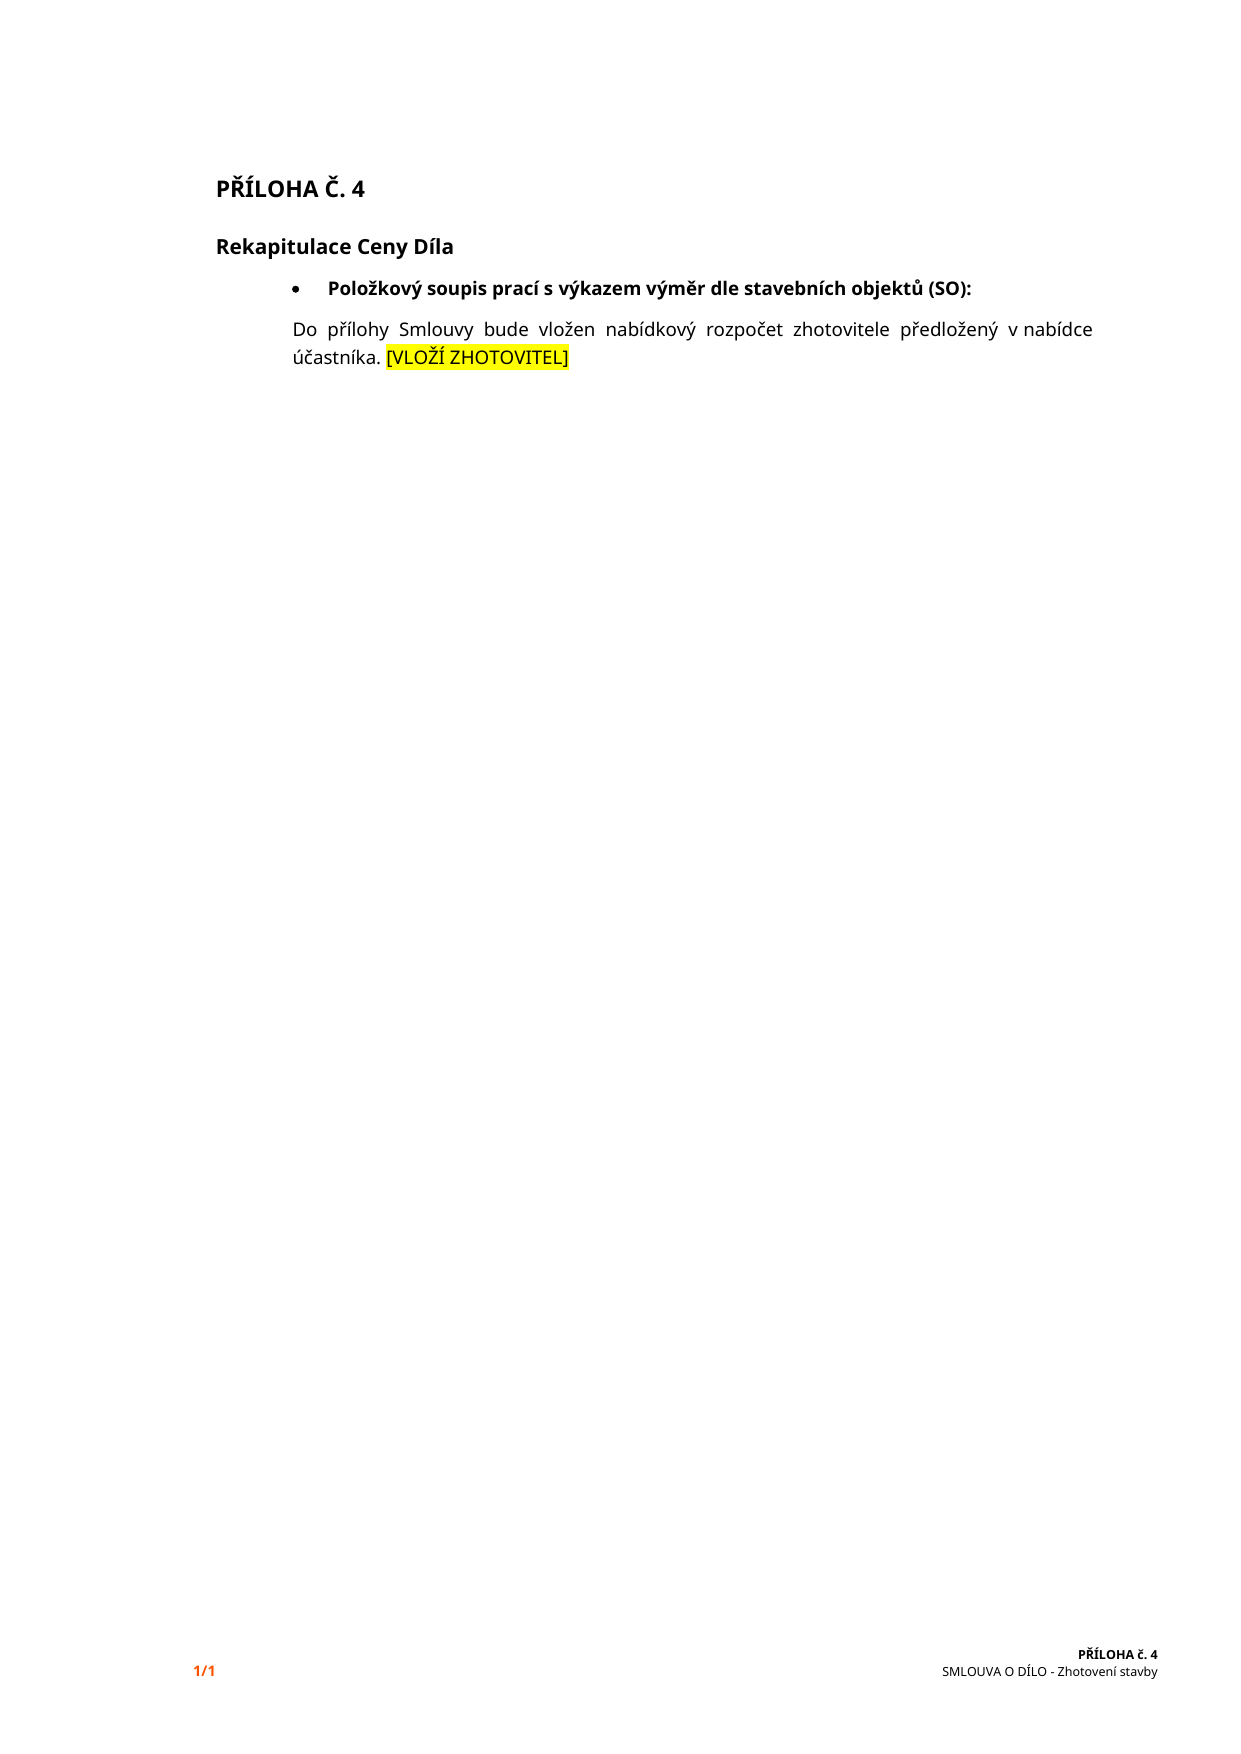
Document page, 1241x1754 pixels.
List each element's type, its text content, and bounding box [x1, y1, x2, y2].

text Položkový soupis prací s výkazem výměr dle stavebních objektů (SO): [292, 276, 1093, 301]
text Rekapitulace Ceny Díla [216, 232, 1093, 260]
text Do přílohy Smlouvy bude vložen nabídkový rozpočet zhotovitele předložený v nabídce účastníka. [VLOŽÍ ZHOTOVITEL] [292, 316, 1093, 370]
text Příloha č. 4 [216, 172, 1093, 204]
